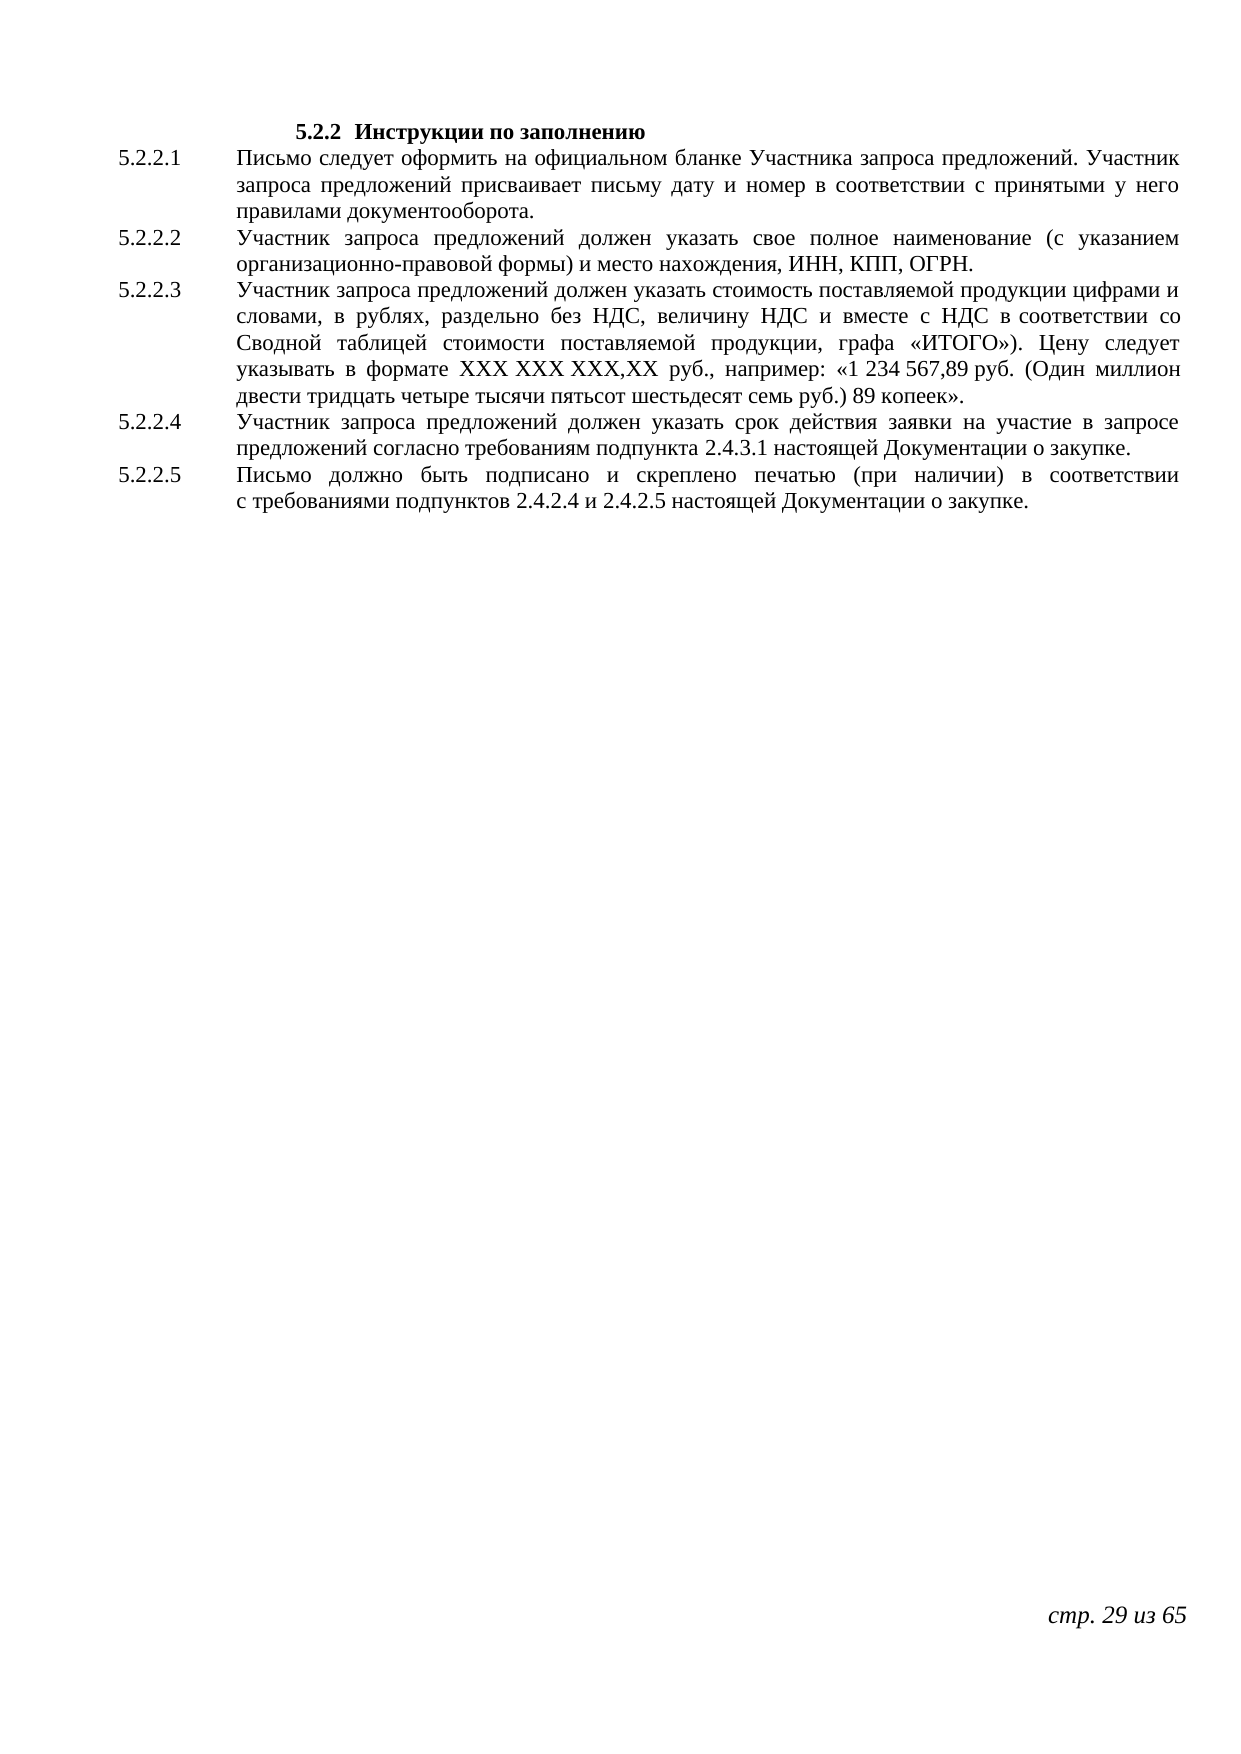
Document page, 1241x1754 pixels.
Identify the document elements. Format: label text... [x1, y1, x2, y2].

text Инструкции по заполнению [236, 118, 1181, 144]
text Письмо должно быть подписано и скреплено печатью (при наличии) в соответствии с требованиями подпунктов 2.4.2.4 и 2.4.2.5 настоящей Документации о закупке. [118, 461, 1181, 513]
text Участник запроса предложений должен указать стоимость поставляемой продукции цифрами и словами, в рублях, раздельно без НДС, величину НДС и вместе с НДС в соответствии со Сводной таблицей стоимости поставляемой продукции, графа «ИТОГО»). Цену следует указывать в формате ХХХ ХХХ ХХХ,ХХ руб., например: «1 234 567,89 руб. (Один миллион двести тридцать четыре тысячи пятьсот шестьдесят семь руб.) 89 копеек». [118, 276, 1181, 408]
text Участник запроса предложений должен указать срок действия заявки на участие в запросе предложений согласно требованиям подпункта 2.4.3.1 настоящей Документации о закупке. [118, 408, 1181, 461]
text Участник запроса предложений должен указать свое полное наименование (с указанием организационно-правовой формы) и место нахождения, ИНН, КПП, ОГРН. [118, 223, 1181, 276]
text Письмо следует оформить на официальном бланке Участника запроса предложений. Участник запроса предложений присваивает письму дату и номер в соответствии с принятыми у него правилами документооборота. [118, 144, 1181, 223]
